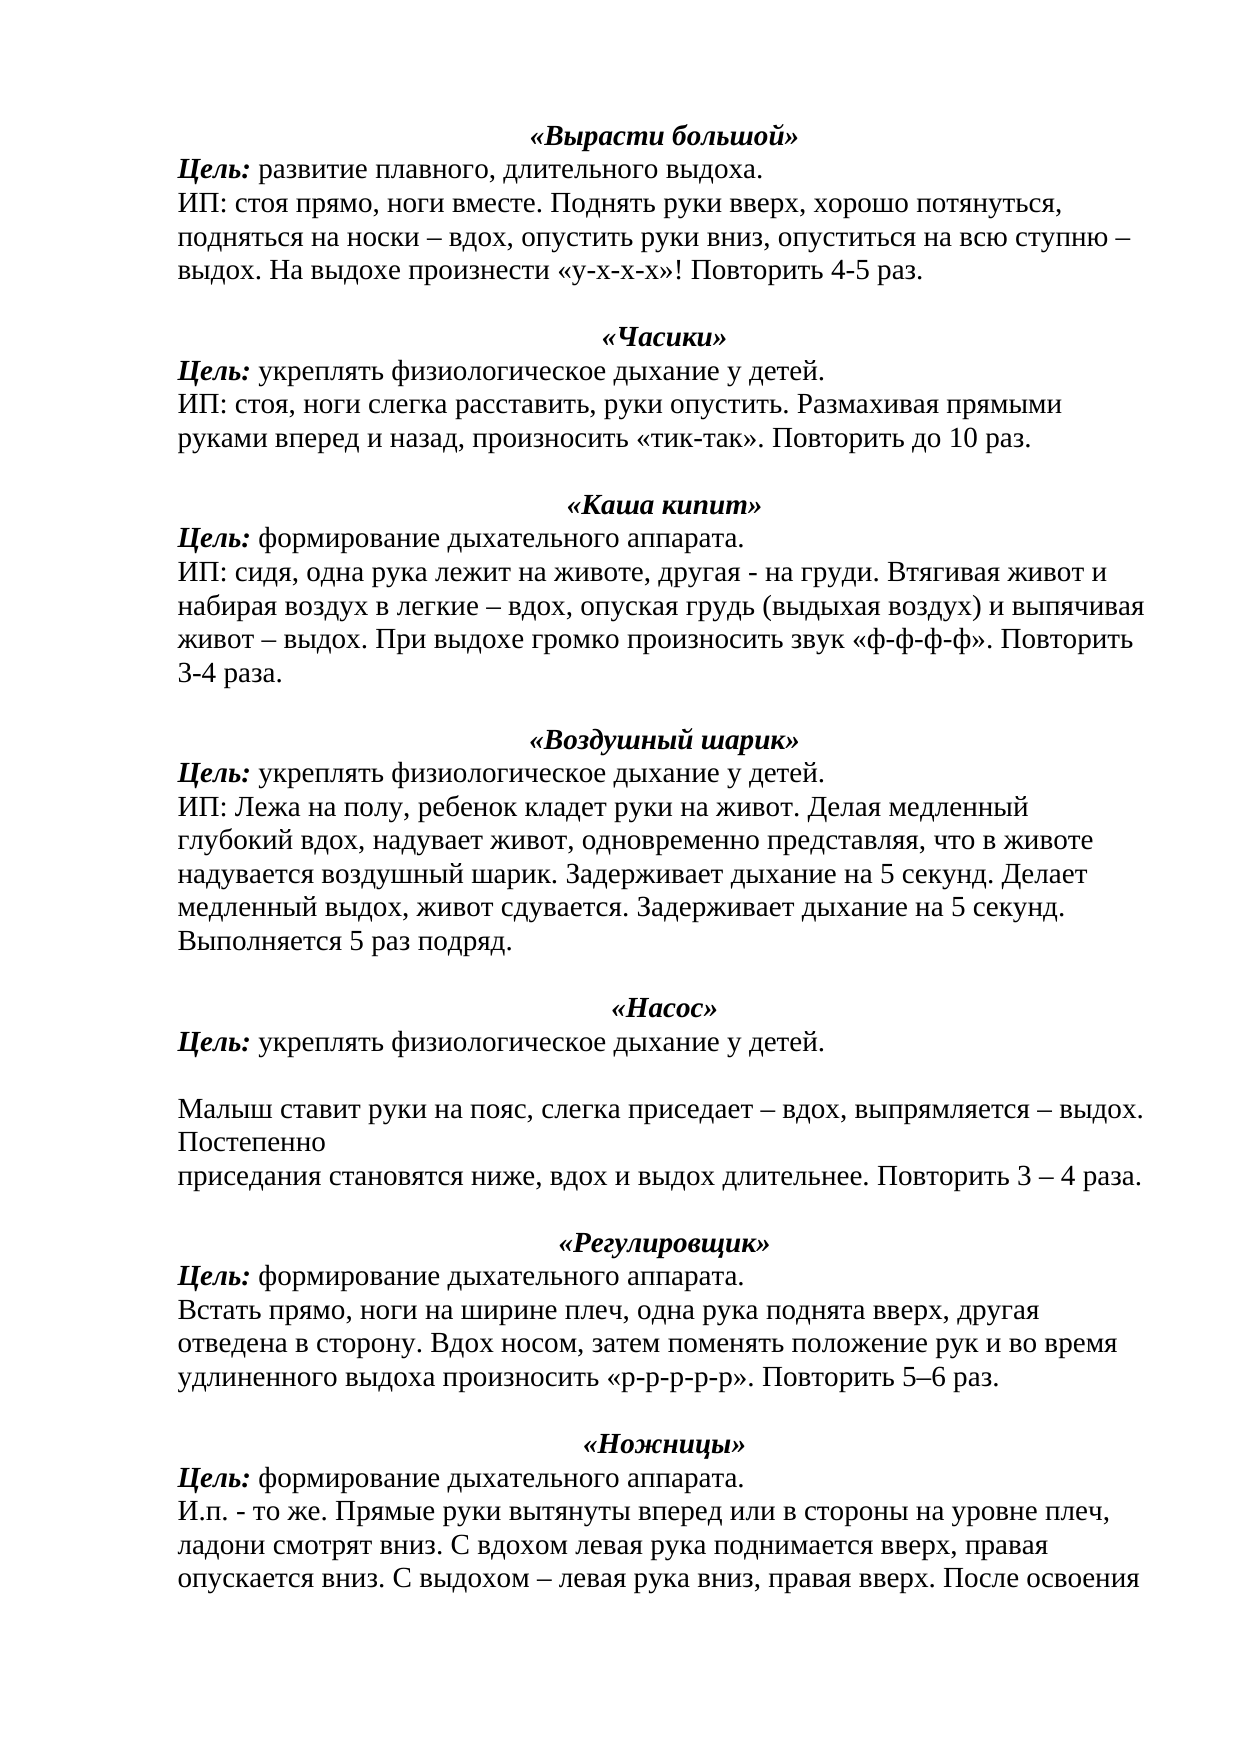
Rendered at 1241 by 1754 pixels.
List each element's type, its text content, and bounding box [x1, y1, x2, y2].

text набирая воздух в легкие – вдох, опуская грудь (выдыхая воздух) и выпячивая живот – выдох. При выдохе громко произносить звук «ф-ф-ф-ф». Повторить 3-4 раза. [177, 588, 1152, 688]
text «Ножницы» [177, 1426, 1152, 1460]
text ИП: стоя, ноги слегка расставить, руки опустить. Размахивая прямыми руками вперед и назад, произносить «тик-так». Повторить до 10 раз. [177, 386, 1152, 453]
text Цель: формирование дыхательного аппарата. [177, 1258, 1152, 1292]
text Цель: формирование дыхательного аппарата. [177, 1460, 1152, 1493]
text ИП: сидя, одна рука лежит на животе, другая - на груди. Втягивая живот и [177, 554, 1152, 588]
text ИП: стоя прямо, ноги вместе. Поднять руки вверх, хорошо потянуться, подняться на носки – вдох, опустить руки вниз, опуститься на всю ступню – выдох. На выдохе произнести «у-х-х-х»! Повторить 4-5 раз. [177, 185, 1152, 286]
text Цель: развитие плавного, длительного выдоха. [177, 152, 1152, 185]
text «Вырасти большой» [177, 118, 1152, 152]
text «Каша кипит» [177, 487, 1152, 521]
text «Часики» [177, 319, 1152, 353]
text Цель: укреплять физиологическое дыхание у детей. [177, 353, 1152, 386]
text Встать прямо, ноги на ширине плеч, одна рука поднята вверх, другая отведена в сторону. Вдох носом, затем поменять положение рук и во время удлиненного выдоха произносить «р-р-р-р-р». Повторить 5–6 раз. [177, 1292, 1152, 1393]
text «Воздушный шарик» [177, 722, 1152, 755]
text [177, 1493, 1152, 1594]
text Цель: формирование дыхательного аппарата. [177, 521, 1152, 554]
text приседания становятся ниже, вдох и выдох длительнее. Повторить 3 – 4 раза. [177, 1158, 1152, 1191]
text ИП: Лежа на полу, ребенок кладет руки на живот. Делая медленный глубокий вдох, надувает живот, одновременно представляя, что в животе надувается воздушный шарик. Задерживает дыхание на 5 секунд. Делает медленный выдох, живот сдувается. Задерживает дыхание на 5 секунд. Выполняется 5 раз подряд. [177, 789, 1152, 957]
text «Насос» [177, 990, 1152, 1024]
text Малыш ставит руки на пояс, слегка приседает – вдох, выпрямляется – выдох. Постепенно [177, 1091, 1152, 1158]
text Цель: укреплять физиологическое дыхание у детей. [177, 1024, 1152, 1057]
text Цель: укреплять физиологическое дыхание у детей. [177, 755, 1152, 789]
text «Регулировщик» [177, 1225, 1152, 1258]
